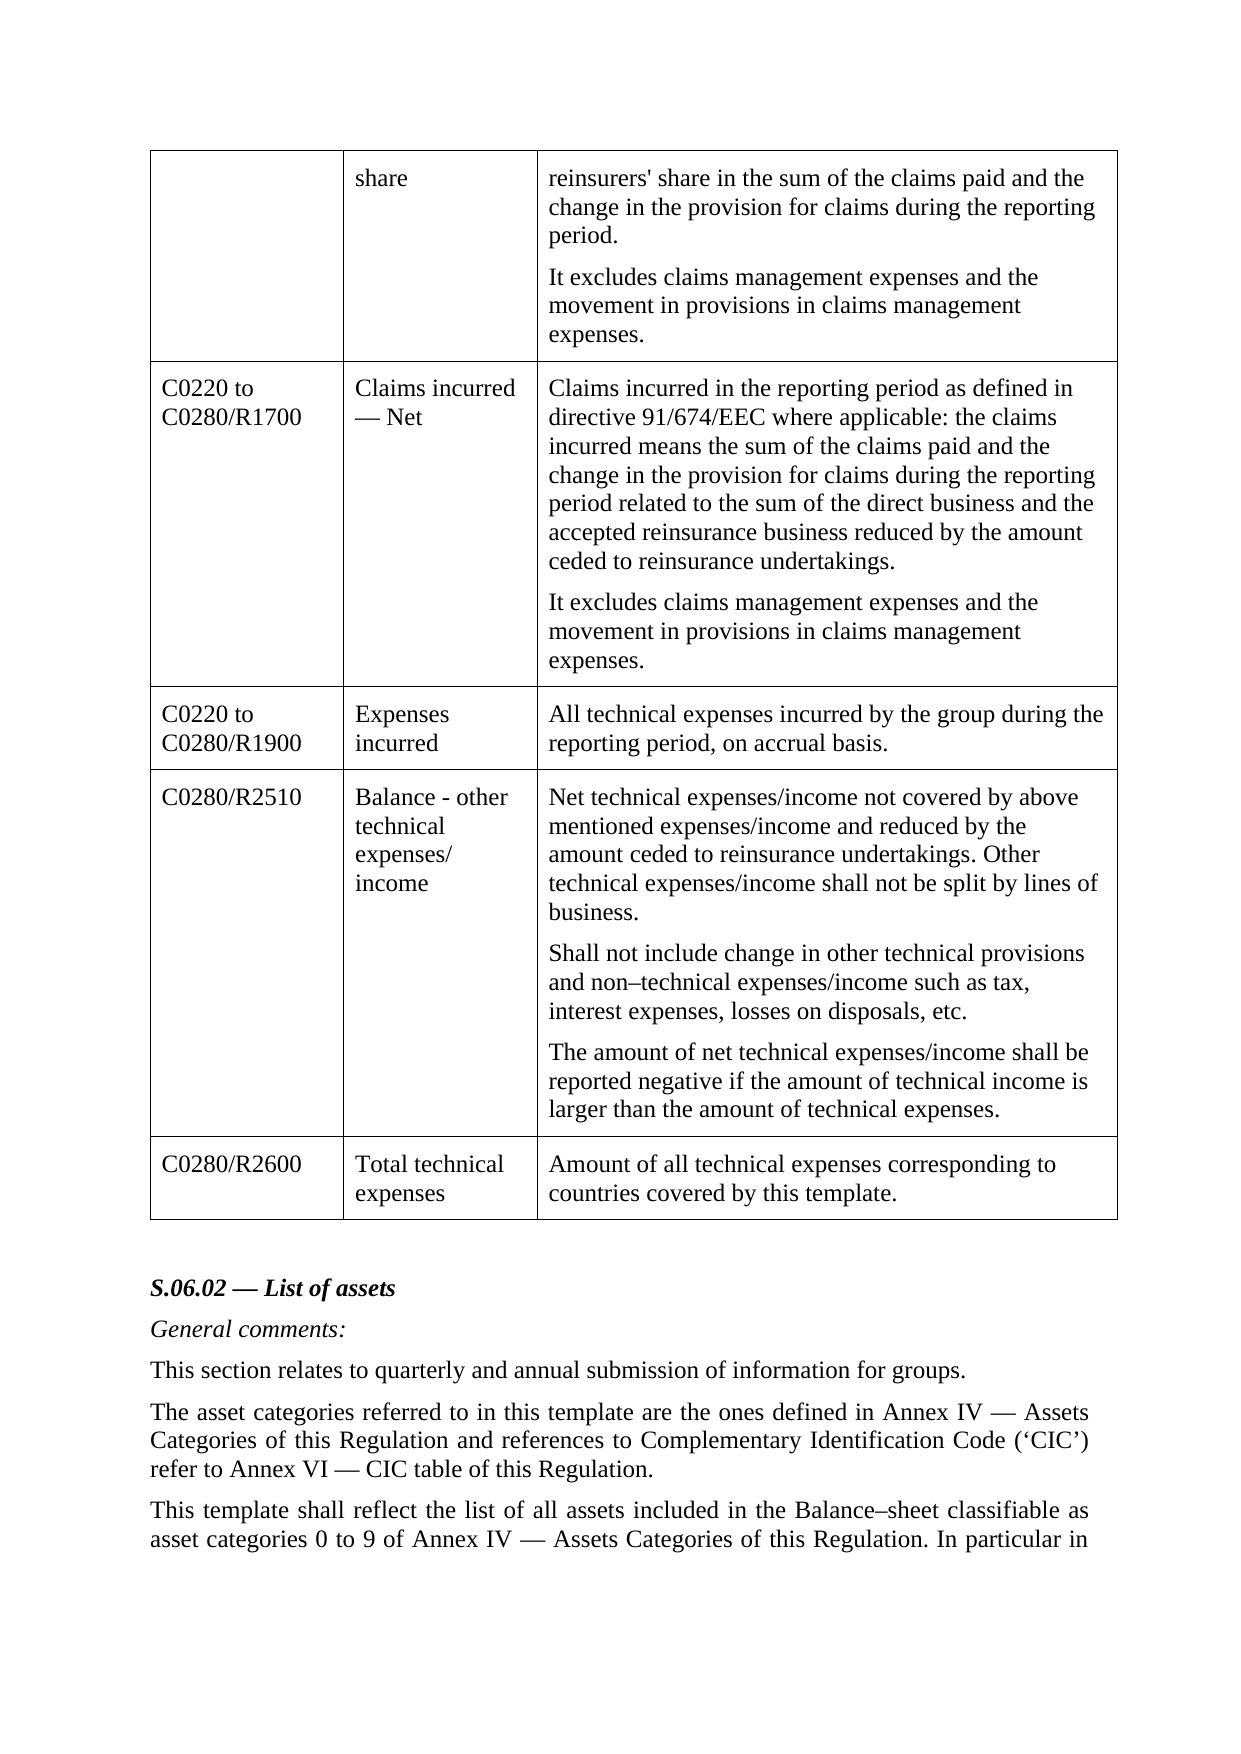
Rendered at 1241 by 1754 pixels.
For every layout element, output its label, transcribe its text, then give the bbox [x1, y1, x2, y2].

table_cell Net technical expenses/income not covered by above mentioned expenses/income and reduced by the amount ceded to reinsurance undertakings. Other technical expenses/income shall not be split by lines of business. Shall not include change in other technical provisions and non–technical expenses/income such as tax, interest expenses, losses on disposals, etc. The amount of net technical expenses/income shall be reported negative if the amount of technical income is larger than the amount of technical expenses. [538, 770, 1117, 1136]
table_cell C0220 to C0280/R1900 [151, 687, 343, 769]
table_cell Total technical expenses [344, 1137, 537, 1219]
table_cell Amount of all technical expenses corresponding to countries covered by this template. [538, 1137, 1117, 1219]
table_cell C0280/R2510 [151, 770, 343, 1136]
table_cell Balance - other technical expenses/ income [344, 770, 537, 1136]
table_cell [151, 151, 343, 361]
table_cell C0280/R2600 [151, 1137, 343, 1219]
text General comments: [150, 1314, 1090, 1343]
subtitle S.06.02 — List of assets [150, 1273, 1090, 1302]
table_cell Expenses incurred [344, 687, 537, 769]
text This section relates to quarterly and annual submission of information for groups. [150, 1356, 1090, 1384]
table_cell Claims incurred in the reporting period as defined in directive 91/674/EEC where applicable: the claims incurred means the sum of the claims paid and the change in the provision for claims during the reporting period related to the sum of the direct business and the accepted reinsurance business reduced by the amount ceded to reinsurance undertakings. It excludes claims management expenses and the movement in provisions in claims management expenses. [538, 362, 1117, 686]
text The asset categories referred to in this template are the ones defined in Annex IV — Assets Categories of this Regulation and references to Complementary Identification Code (‘CIC’) refer to Annex VI — CIC table of this Regulation. [150, 1397, 1090, 1483]
table_cell Claims incurred — Net [344, 362, 537, 686]
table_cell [344, 151, 537, 361]
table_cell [538, 151, 1117, 361]
table_cell All technical expenses incurred by the group during the reporting period, on accrual basis. [538, 687, 1117, 769]
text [150, 1496, 1090, 1553]
table_cell C0220 to C0280/R1700 [151, 362, 343, 686]
